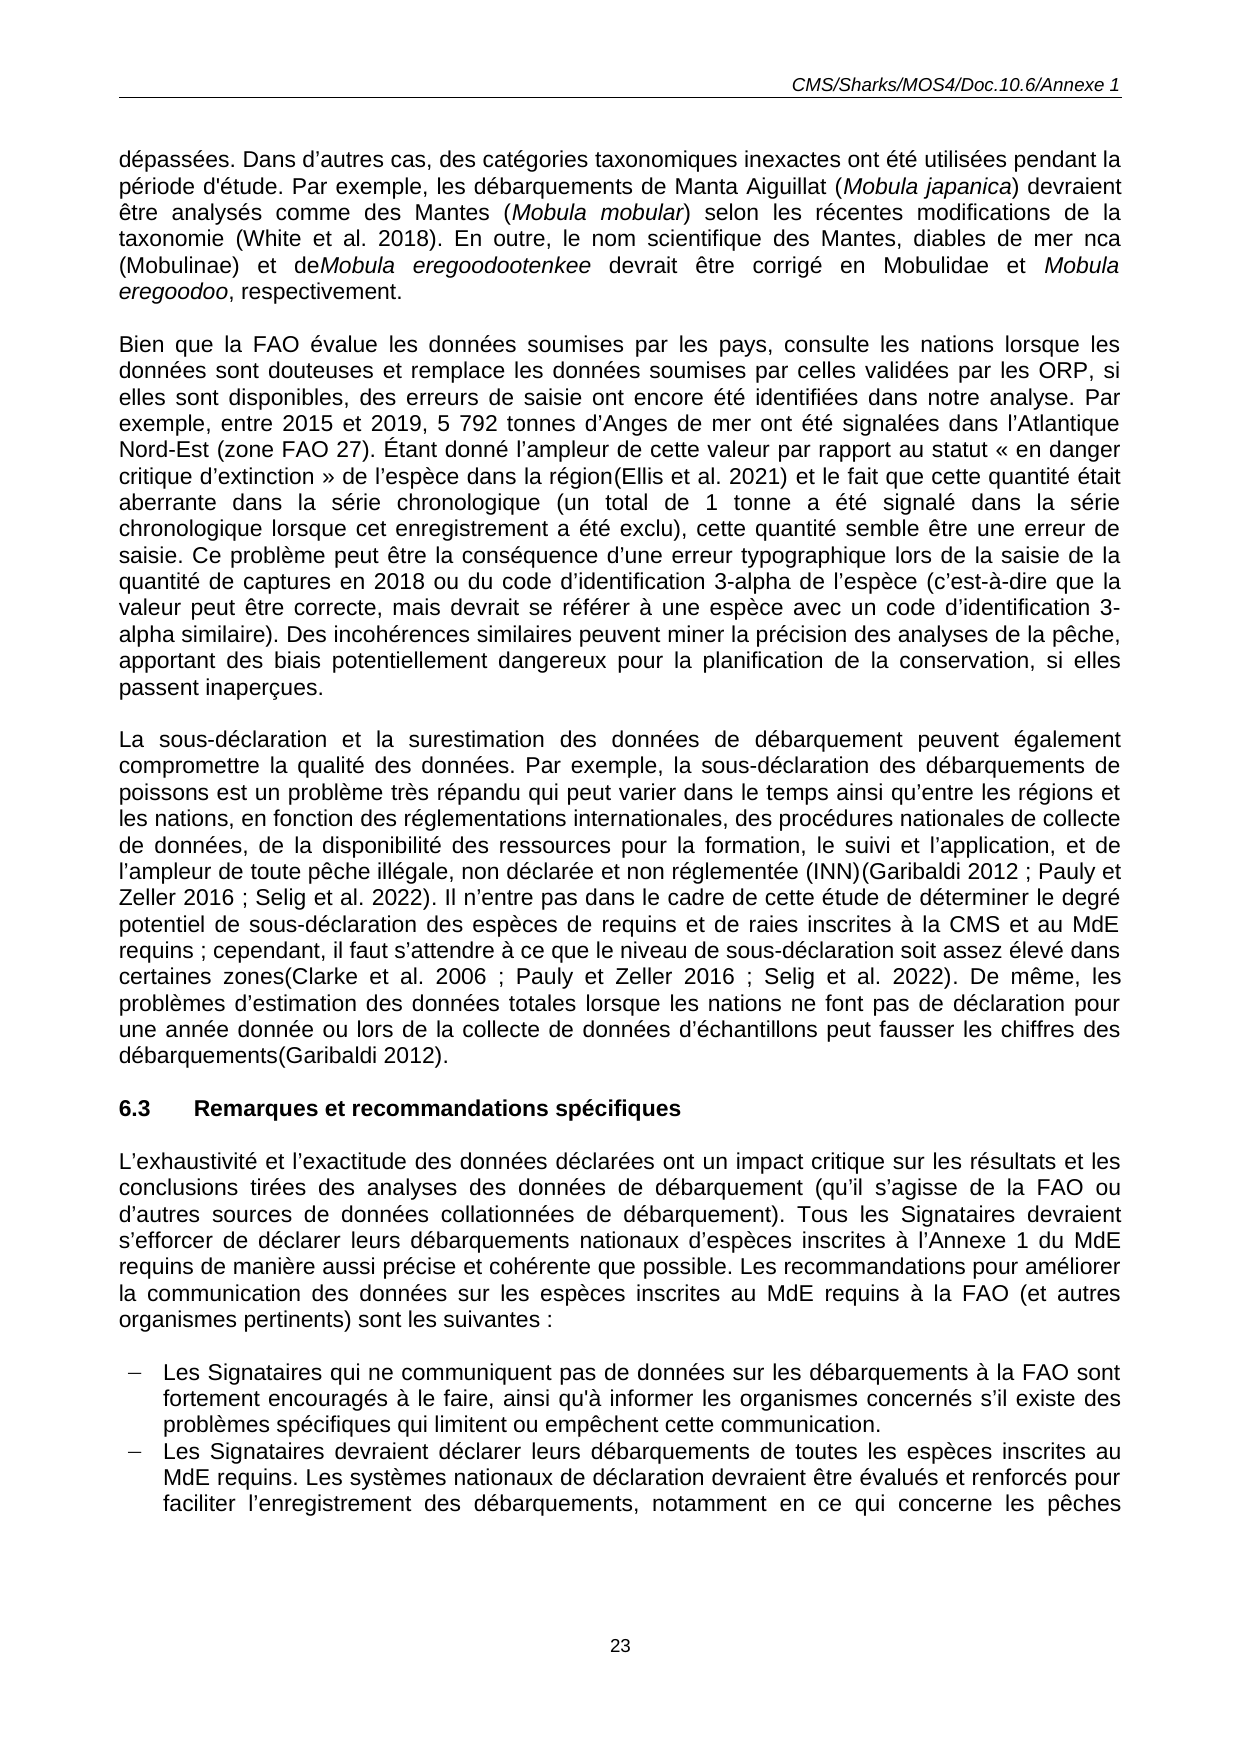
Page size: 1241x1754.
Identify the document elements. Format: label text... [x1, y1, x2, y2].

text L’exhaustivité et l’exactitude des données déclarées ont un impact critique sur les résultats et les conclusions tirées des analyses des données de débarquement (qu’il s’agisse de la FAO ou d’autres sources de données collationnées de débarquement). Tous les Signataires devraient s’efforcer de déclarer leurs débarquements nationaux d’espèces inscrites à l’Annexe 1 du MdE requins de manière aussi précise et cohérente que possible. Les recommandations pour améliorer la communication des données sur les espèces inscrites au MdE requins à la FAO (et autres organismes pertinents) sont les suivantes : [118, 1148, 1122, 1332]
text 6.3 Remarques et recommandations spécifiques [118, 1095, 1122, 1121]
list Les Signataires qui ne communiquent pas de données sur les débarquements à la FAO sont fortement encouragés à le faire, ainsi qu'à informer les organismes concernés s’il existe des problèmes spécifiques qui limitent ou empêchent cette communication. [125, 1359, 1122, 1438]
text La sous-déclaration et la surestimation des données de débarquement peuvent également compromettre la qualité des données. Par exemple, la sous-déclaration des débarquements de poissons est un problème très répandu qui peut varier dans le temps ainsi qu’entre les régions et les nations, en fonction des réglementations internationales, des procédures nationales de collecte de données, de la disponibilité des ressources pour la formation, le suivi et l’application, et de l’ampleur de toute pêche illégale, non déclarée et non réglementée (INN)(Garibaldi 2012 ; Pauly et Zeller 2016 ; Selig et al. 2022). Il n’entre pas dans le cadre de cette étude de déterminer le degré potentiel de sous-déclaration des espèces de requins et de raies inscrites à la CMS et au MdE requins ; cependant, il faut s’attendre à ce que le niveau de sous-déclaration soit assez élevé dans certaines zones(Clarke et al. 2006 ; Pauly et Zeller 2016 ; Selig et al. 2022). De même, les problèmes d’estimation des données totales lorsque les nations ne font pas de déclaration pour une année donnée ou lors de la collecte de données d’échantillons peut fausser les chiffres des débarquements(Garibaldi 2012). [118, 726, 1122, 1069]
text Bien que la FAO évalue les données soumises par les pays, consulte les nations lorsque les données sont douteuses et remplace les données soumises par celles validées par les ORP, si elles sont disponibles, des erreurs de saisie ont encore été identifiées dans notre analyse. Par exemple, entre 2015 et 2019, 5 792 tonnes d’Anges de mer ont été signalées dans l’Atlantique Nord-Est (zone FAO 27). Étant donné l’ampleur de cette valeur par rapport au statut « en danger critique d’extinction » de l’espèce dans la région(Ellis et al. 2021) et le fait que cette quantité était aberrante dans la série chronologique (un total de 1 tonne a été signalé dans la série chronologique lorsque cet enregistrement a été exclu), cette quantité semble être une erreur de saisie. Ce problème peut être la conséquence d’une erreur typographique lors de la saisie de la quantité de captures en 2018 ou du code d’identification 3-alpha de l’espèce (c’est-à-dire que la valeur peut être correcte, mais devrait se référer à une espèce avec un code d’identification 3-alpha similaire). Des incohérences similaires peuvent miner la précision des analyses de la pêche, apportant des biais potentiellement dangereux pour la planification de la conservation, si elles passent inaperçues. [118, 331, 1122, 700]
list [125, 1438, 1122, 1517]
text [118, 146, 1122, 304]
